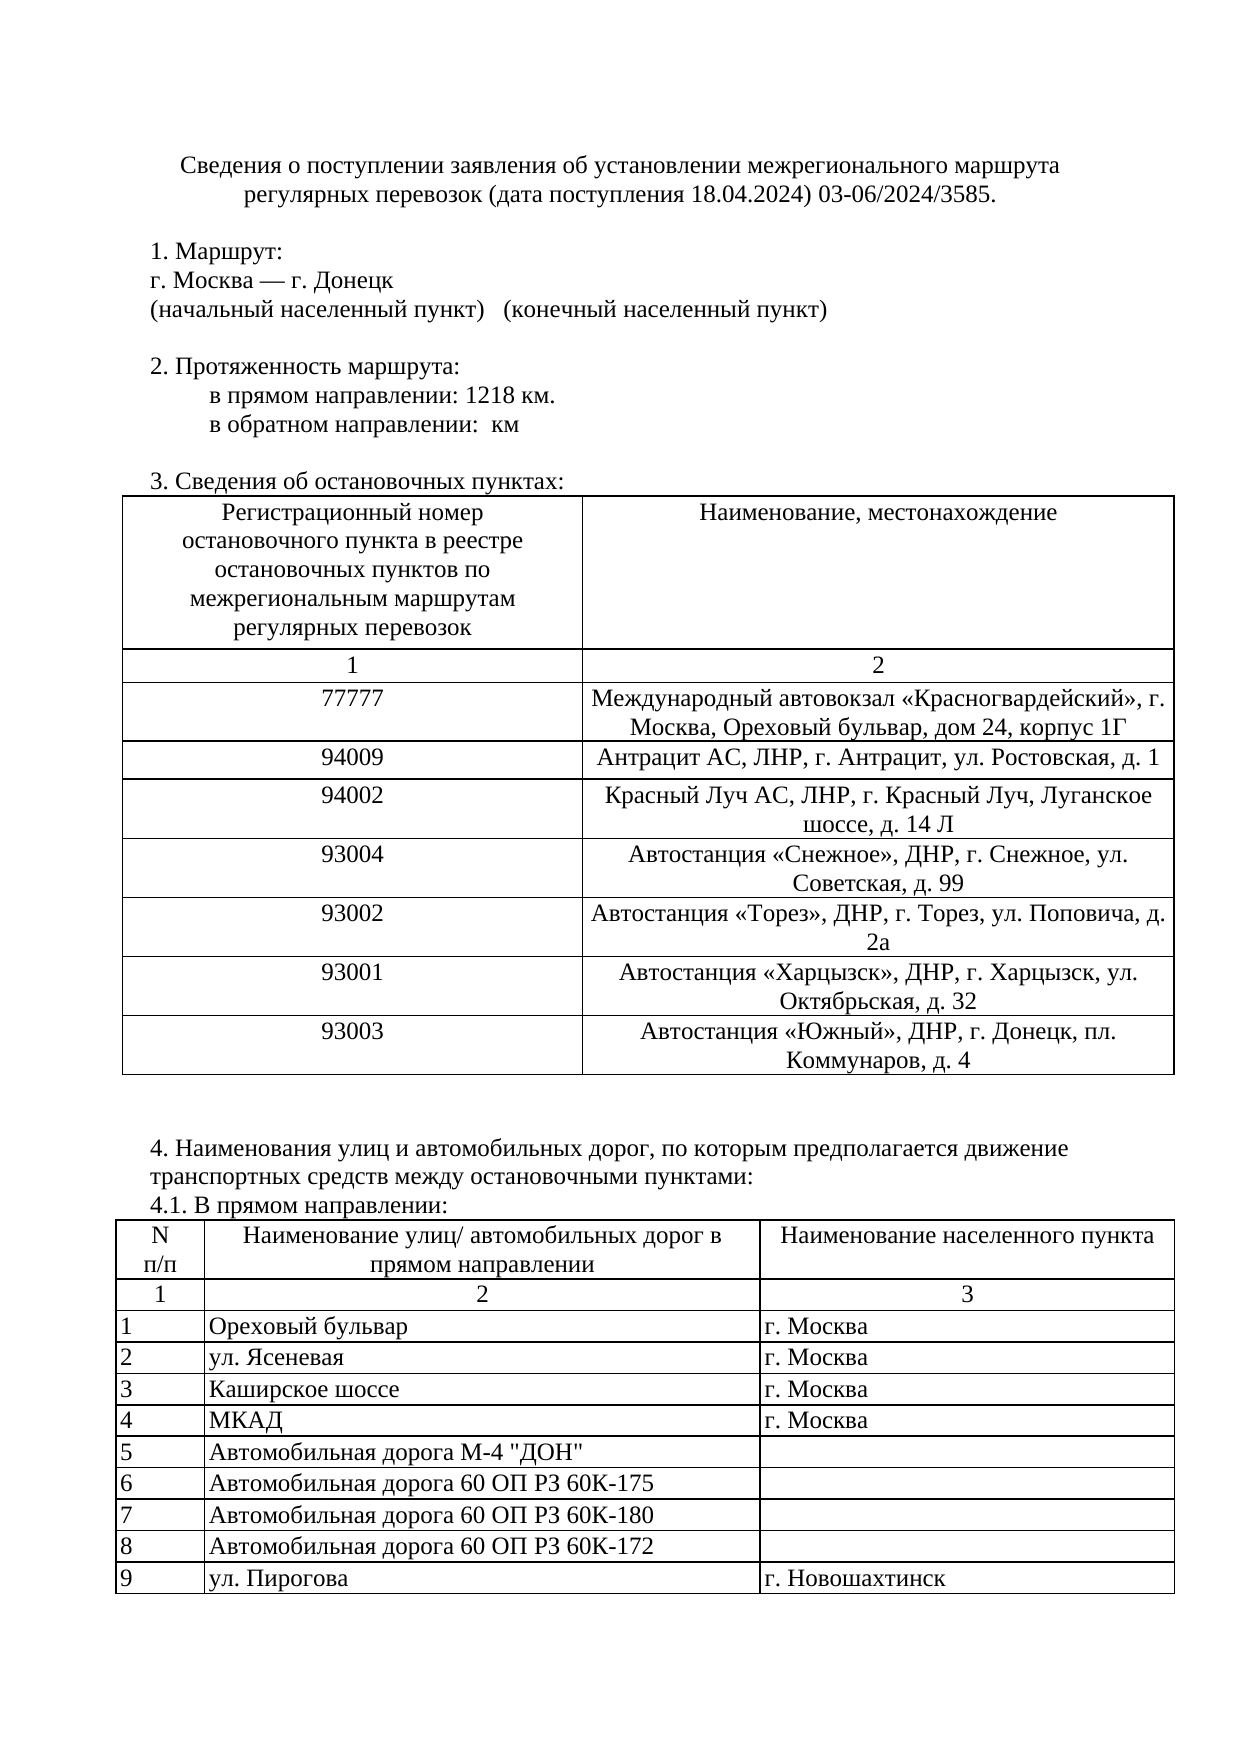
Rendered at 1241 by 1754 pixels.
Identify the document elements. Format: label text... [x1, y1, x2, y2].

table_cell 5 [117, 1437, 204, 1467]
table_cell 1 [117, 1280, 204, 1309]
table_cell 1 [117, 1311, 204, 1341]
table_cell 93004 [123, 839, 582, 896]
table_cell 93003 [123, 1016, 582, 1074]
table_cell 93002 [123, 898, 582, 956]
table_cell [761, 1531, 1174, 1561]
table_cell 8 [117, 1531, 204, 1561]
table_cell Автомобильная дорога М-4 "ДОН" [205, 1437, 759, 1467]
text 4. Наименования улиц и автомобильных дорог, по которым предполагается движение транспортных средств между остановочными пунктами: [150, 1133, 1090, 1190]
table_cell 77777 [123, 683, 582, 740]
table_cell 2 [583, 650, 1173, 681]
table_cell 4 [117, 1406, 204, 1435]
text 1. Маршрут: [150, 236, 1090, 265]
table_cell Автостанция «Харцызск», ДНР, г. Харцызск, ул. Октябрьская, д. 32 [583, 957, 1173, 1014]
table_cell [761, 1437, 1174, 1467]
table_cell МКАД [205, 1406, 759, 1435]
table_cell Автомобильная дорога 60 ОП РЗ 60К-180 [205, 1500, 759, 1530]
table_header Наименование населенного пункта [761, 1221, 1174, 1278]
table_cell г. Москва [761, 1374, 1174, 1404]
table_cell 2 [205, 1280, 759, 1309]
table_cell 93001 [123, 957, 582, 1014]
table_cell 3 [117, 1374, 204, 1404]
text 3. Сведения об остановочных пунктах: [150, 466, 1090, 495]
table_cell Антрацит АС, ЛНР, г. Антрацит, ул. Ростовская, д. 1 [583, 742, 1173, 778]
text 4.1. В прямом направлении: [150, 1190, 1090, 1219]
table_cell 94009 [123, 742, 582, 778]
table_header Регистрационный номер остановочного пункта в реестре остановочных пунктов по межрегиональным маршрутам регулярных перевозок [123, 497, 582, 648]
table_cell 2 [117, 1343, 204, 1372]
table_cell ул. Пирогова [205, 1563, 759, 1593]
table_cell 94002 [123, 780, 582, 837]
table_cell Автостанция «Южный», ДНР, г. Донецк, пл. Коммунаров, д. 4 [583, 1016, 1173, 1074]
text (начальный населенный пункт) (конечный населенный пункт) [150, 294, 1090, 322]
table_header Наименование, местонахождение [583, 497, 1173, 648]
table_cell [761, 1500, 1174, 1530]
text в обратном направлении: км [150, 409, 1090, 437]
table_cell г. Москва [761, 1343, 1174, 1372]
table_cell Автомобильная дорога 60 ОП РЗ 60К-175 [205, 1468, 759, 1498]
table_cell Ореховый бульвар [205, 1311, 759, 1341]
table_cell [761, 1468, 1174, 1498]
table_cell 9 [117, 1563, 204, 1593]
table_cell г. Новошахтинск [761, 1563, 1174, 1593]
table_cell г. Москва [761, 1406, 1174, 1435]
text 2. Протяженность маршрута: [150, 351, 1090, 380]
table_cell Автостанция «Торез», ДНР, г. Торез, ул. Поповича, д. 2а [583, 898, 1173, 956]
text г. Москва — г. Донецк [150, 265, 1090, 294]
table_cell 7 [117, 1500, 204, 1530]
table_cell Каширское шоссе [205, 1374, 759, 1404]
table_cell 1 [123, 650, 582, 681]
text в прямом направлении: 1218 км. [150, 380, 1090, 409]
text Сведения о поступлении заявления об установлении межрегионального маршрута регулярных перевозок (дата поступления 18.04.2024) 03-06/2024/3585. [150, 150, 1090, 207]
table_header N п/п [117, 1221, 204, 1278]
table_cell 3 [761, 1280, 1174, 1309]
table_cell Автостанция «Снежное», ДНР, г. Снежное, ул. Советская, д. 99 [583, 839, 1173, 896]
table_cell Международный автовокзал «Красногвардейский», г. Москва, Ореховый бульвар, дом 24, корпус 1Г [583, 683, 1173, 740]
table_header Наименование улиц/ автомобильных дорог в прямом направлении [205, 1221, 759, 1278]
table_cell 6 [117, 1468, 204, 1498]
table_cell ул. Ясеневая [205, 1343, 759, 1372]
table_cell Красный Луч АС, ЛНР, г. Красный Луч, Луганское шоссе, д. 14 Л [583, 780, 1173, 837]
table_cell г. Москва [761, 1311, 1174, 1341]
table_cell Автомобильная дорога 60 ОП РЗ 60К-172 [205, 1531, 759, 1561]
